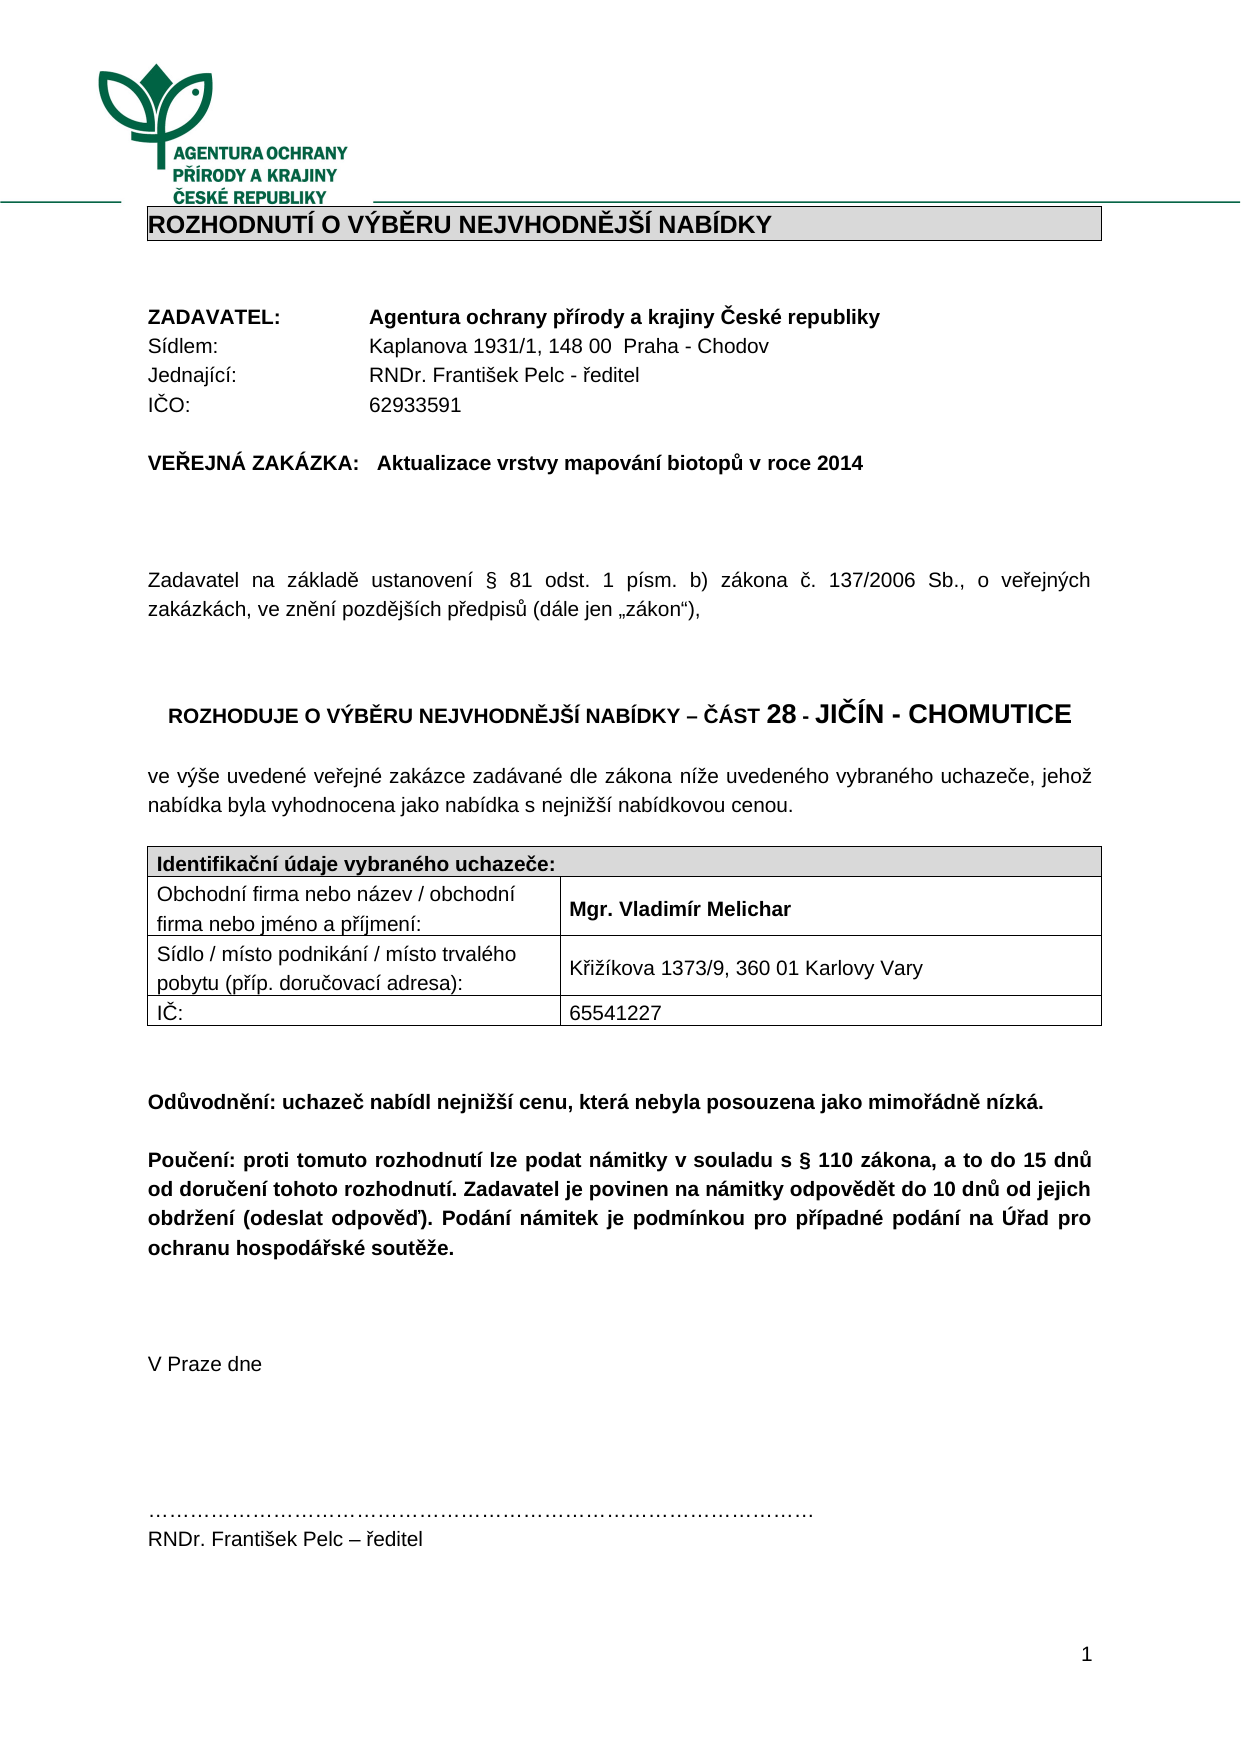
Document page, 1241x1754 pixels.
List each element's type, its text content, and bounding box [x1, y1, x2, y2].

text IČO: 62933591 [148, 387, 1092, 416]
text RNDr. František Pelc – ředitel [148, 1522, 1092, 1551]
text Jednající: RNDr. František Pelc - ředitel [148, 358, 1092, 387]
text ZADAVATEL: Agentura ochrany přírody a krajiny České republiky [148, 300, 1092, 329]
table_header Identifikační údaje vybraného uchazeče: [148, 847, 1101, 876]
subtitle RozhodUJE o výběru nejvhodnější nabídky – část 28 - Jičín - Chomutice [148, 698, 1092, 729]
subtitle ve výše uvedené veřejné zakázce zadávané dle zákona níže uvedeného vybraného uchazeče, jehož nabídka byla vyhodnocena jako nabídka s nejnižší nabídkovou cenou. [148, 758, 1092, 817]
text V Praze dne [148, 1347, 1092, 1376]
table_cell 65541227 [561, 996, 1101, 1025]
picture [0, 0, 1241, 209]
title Rozhodnutí o VÝBĚRU NEJVHODNĚJŠÍ NABÍDKY [148, 207, 1101, 240]
table_cell Mgr. Vladimír Melichar [561, 877, 1101, 935]
text Sídlem: Kaplanova 1931/1, 148 00 Praha - Chodov [148, 329, 1092, 358]
table_cell Křižíkova 1373/9, 360 01 Karlovy Vary [561, 936, 1101, 995]
text Poučení: proti tomuto rozhodnutí lze podat námitky v souladu s § 110 zákona, a to do 15 dnů od doručení tohoto rozhodnutí. Zadavatel je povinen na námitky odpovědět do 10 dnů od jejich obdržení (odeslat odpověď). Podání námitek je podmínkou pro případné podání na Úřad pro ochranu hospodářské soutěže. [148, 1143, 1092, 1259]
table_cell Sídlo / místo podnikání / místo trvalého pobytu (příp. doručovací adresa): [148, 936, 560, 995]
text Odůvodnění: uchazeč nabídl nejnižší cenu, která nebyla posouzena jako mimořádně nízká. [148, 1084, 1092, 1113]
text VEŘEJNÁ ZAKÁZKA: Aktualizace vrstvy mapování biotopů v roce 2014 [148, 446, 1092, 475]
table_cell IČ: [148, 996, 560, 1025]
table_cell Obchodní firma nebo název / obchodní firma nebo jméno a příjmení: [148, 877, 560, 935]
text …………………………………………………………………………………… [148, 1493, 1092, 1522]
text Zadavatel na základě ustanovení § 81 odst. 1 písm. b) zákona č. 137/2006 Sb., o veřejných zakázkách, ve znění pozdějších předpisů (dále jen „zákon“), [148, 562, 1092, 621]
